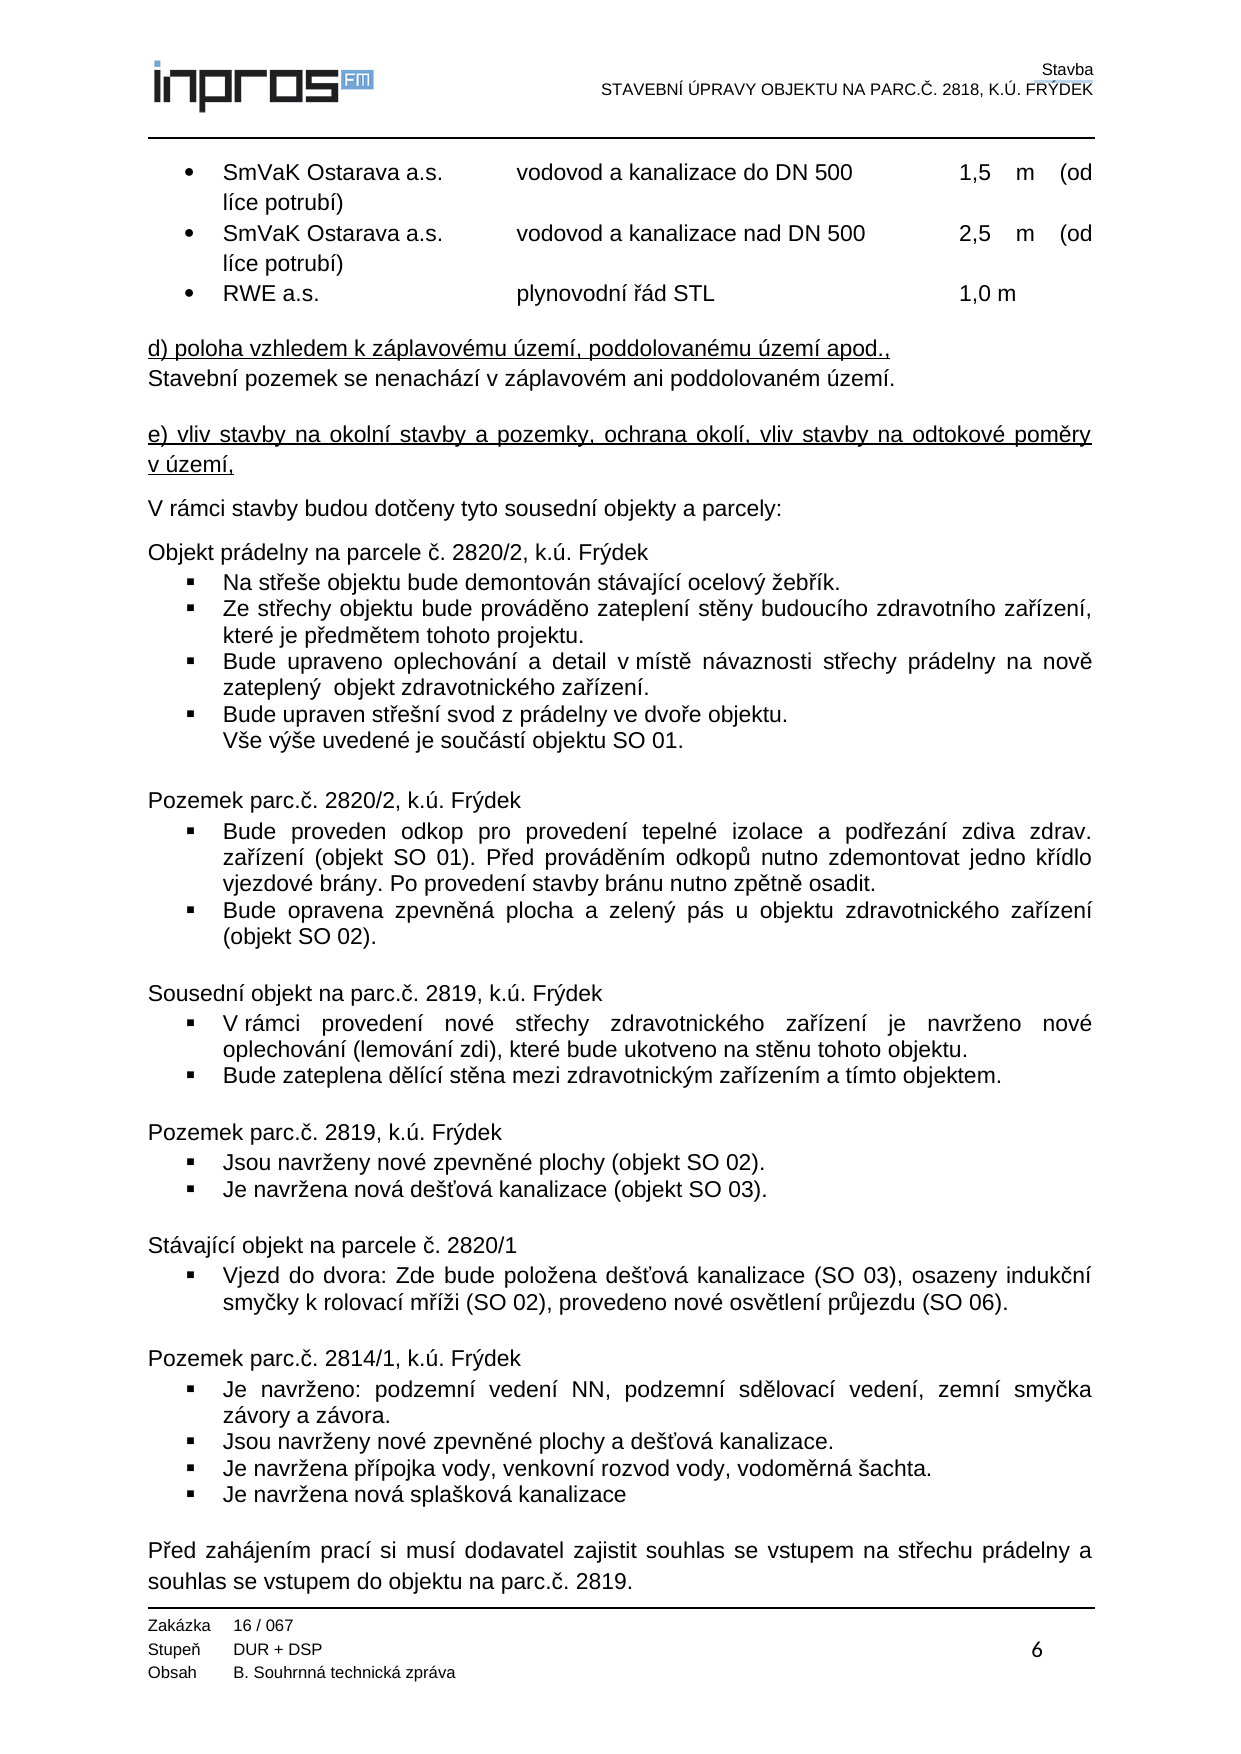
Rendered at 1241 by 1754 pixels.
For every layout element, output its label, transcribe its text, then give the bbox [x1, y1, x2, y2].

text Pozemek parc.č. 2814/1, k.ú. Frýdek [148, 1345, 1093, 1372]
list Jsou navrženy nové zpevněné plochy a dešťová kanalizace. [185, 1428, 1093, 1454]
text Stavební pozemek se nenachází v záplavovém ani poddolovaném území. [148, 365, 1093, 392]
text Vše výše uvedené je součástí objektu SO 01. [223, 727, 1093, 753]
list Je navržena nová dešťová kanalizace (objekt SO 03). [185, 1176, 1093, 1202]
list Je navrženo: podzemní vedení NN, podzemní sdělovací vedení, zemní smyčka závory a závora. [185, 1376, 1093, 1428]
text Pozemek parc.č. 2819, k.ú. Frýdek [148, 1119, 1093, 1145]
text Objekt prádelny na parcele č. 2820/2, k.ú. Frýdek [148, 539, 1093, 565]
list Bude proveden odkop pro provedení tepelné izolace a podřezání zdiva zdrav. zařízení (objekt SO 01). Před prováděním odkopů nutno zdemontovat jedno křídlo vjezdové brány. Po provedení stavby bránu nutno zpětně osadit. [185, 818, 1093, 897]
list Bude opravena zpevněná plocha a zelený pás u objektu zdravotnického zařízení (objekt SO 02). [185, 897, 1093, 949]
list Bude zateplena dělící stěna mezi zdravotnickým zařízením a tímto objektem. [185, 1062, 1093, 1089]
list Bude upraveno oplechování a detail v místě návaznosti střechy prádelny na nově zateplený objekt zdravotnického zařízení. [185, 648, 1093, 701]
list Je navržena nová splašková kanalizace [185, 1481, 1093, 1507]
list RWE a.s. plynovodní řád STL 1,0 m [185, 280, 1093, 306]
list Je navržena přípojka vody, venkovní rozvod vody, vodoměrná šachta. [185, 1454, 1093, 1481]
list Ze střechy objektu bude prováděno zateplení stěny budoucího zdravotního zařízení, které je předmětem tohoto projektu. [185, 595, 1093, 648]
text Sousední objekt na parc.č. 2819, k.ú. Frýdek [148, 979, 1093, 1006]
list V rámci provedení nové střechy zdravotnického zařízení je navrženo nové oplechování (lemování zdi), které bude ukotveno na stěnu tohoto objektu. [185, 1010, 1093, 1062]
text Před zahájením prací si musí dodavatel zajistit souhlas se vstupem na střechu prádelny a souhlas se vstupem do objektu na parc.č. 2819. [148, 1537, 1093, 1594]
picture [143, 58, 383, 114]
text V rámci stavby budou dotčeny tyto sousední objekty a parcely: [148, 495, 1093, 521]
list Vjezd do dvora: Zde bude položena dešťová kanalizace (SO 03), osazeny indukční smyčky k rolovací mříži (SO 02), provedeno nové osvětlení průjezdu (SO 06). [185, 1262, 1093, 1315]
list Na střeše objektu bude demontován stávající ocelový žebřík. [185, 569, 1093, 595]
text Pozemek parc.č. 2820/2, k.ú. Frýdek [148, 787, 1093, 814]
subtitle d) poloha vzhledem k záplavovému území, poddolovanému území apod., [148, 335, 1093, 361]
list SmVaK Ostarava a.s. vodovod a kanalizace do DN 500 1,5 m (od líce potrubí) [185, 159, 1093, 216]
list Bude upraven střešní svod z prádelny ve dvoře objektu. [185, 701, 1093, 727]
text Stávající objekt na parcele č. 2820/1 [148, 1232, 1093, 1258]
subtitle e) vliv stavby na okolní stavby a pozemky, ochrana okolí, vliv stavby na odtokové poměry v území, [148, 421, 1093, 477]
list Jsou navrženy nové zpevněné plochy (objekt SO 02). [185, 1149, 1093, 1176]
list SmVaK Ostarava a.s. vodovod a kanalizace nad DN 500 2,5 m (od líce potrubí) [185, 219, 1093, 276]
